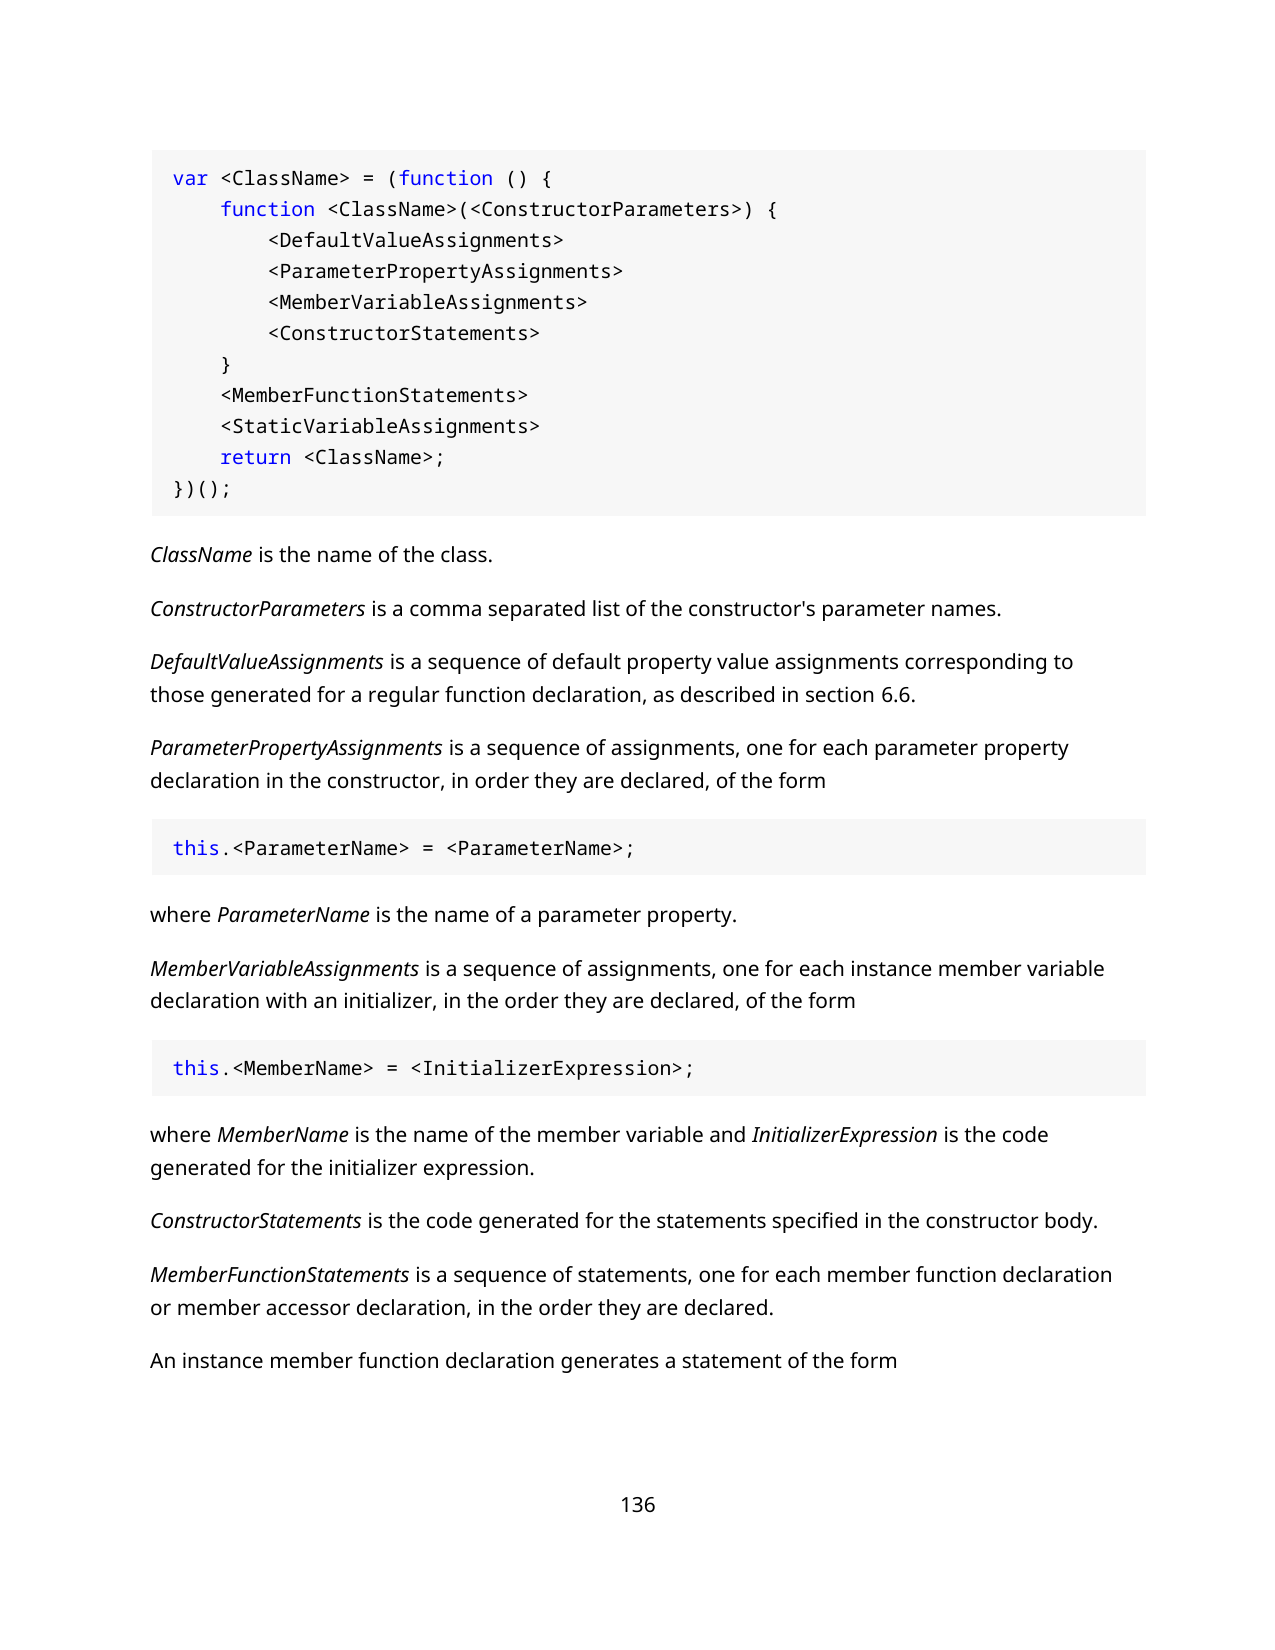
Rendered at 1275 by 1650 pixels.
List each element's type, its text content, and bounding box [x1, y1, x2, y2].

text MemberFunctionStatements is a sequence of statements, one for each member function declaration or member accessor declaration, in the order they are declared. [150, 1260, 1125, 1321]
text ConstructorParameters is a comma separated list of the constructor's parameter names. [150, 594, 1125, 622]
text An instance member function declaration generates a statement of the form [150, 1346, 1125, 1374]
text DefaultValueAssignments is a sequence of default property value assignments corresponding to those generated for a regular function declaration, as described in section 6.6. [150, 647, 1125, 708]
text this.<ParameterName> = <ParameterName>; [164, 832, 1133, 863]
text where MemberName is the name of the member variable and InitializerExpression is the code generated for the initializer expression. [150, 1121, 1125, 1182]
text ConstructorStatements is the code generated for the statements specified in the constructor body. [150, 1207, 1125, 1235]
text var <ClassName> = (function () { function <ClassName>(<ConstructorParameters>) { <DefaultValueAssignments> <ParameterPropertyAssignments> <MemberVariableAssignments> <ConstructorStatements> } <MemberFunctionStatements> <StaticVariableAssignments> return <ClassName>; })(); [164, 163, 1133, 503]
text MemberVariableAssignments is a sequence of assignments, one for each instance member variable declaration with an initializer, in the order they are declared, of the form [150, 954, 1125, 1015]
text ClassName is the name of the class. [150, 540, 1125, 569]
text where ParameterName is the name of a parameter property. [150, 900, 1125, 929]
text ParameterPropertyAssignments is a sequence of assignments, one for each parameter property declaration in the constructor, in order they are declared, of the form [150, 733, 1125, 794]
text this.<MemberName> = <InitializerExpression>; [164, 1052, 1133, 1083]
